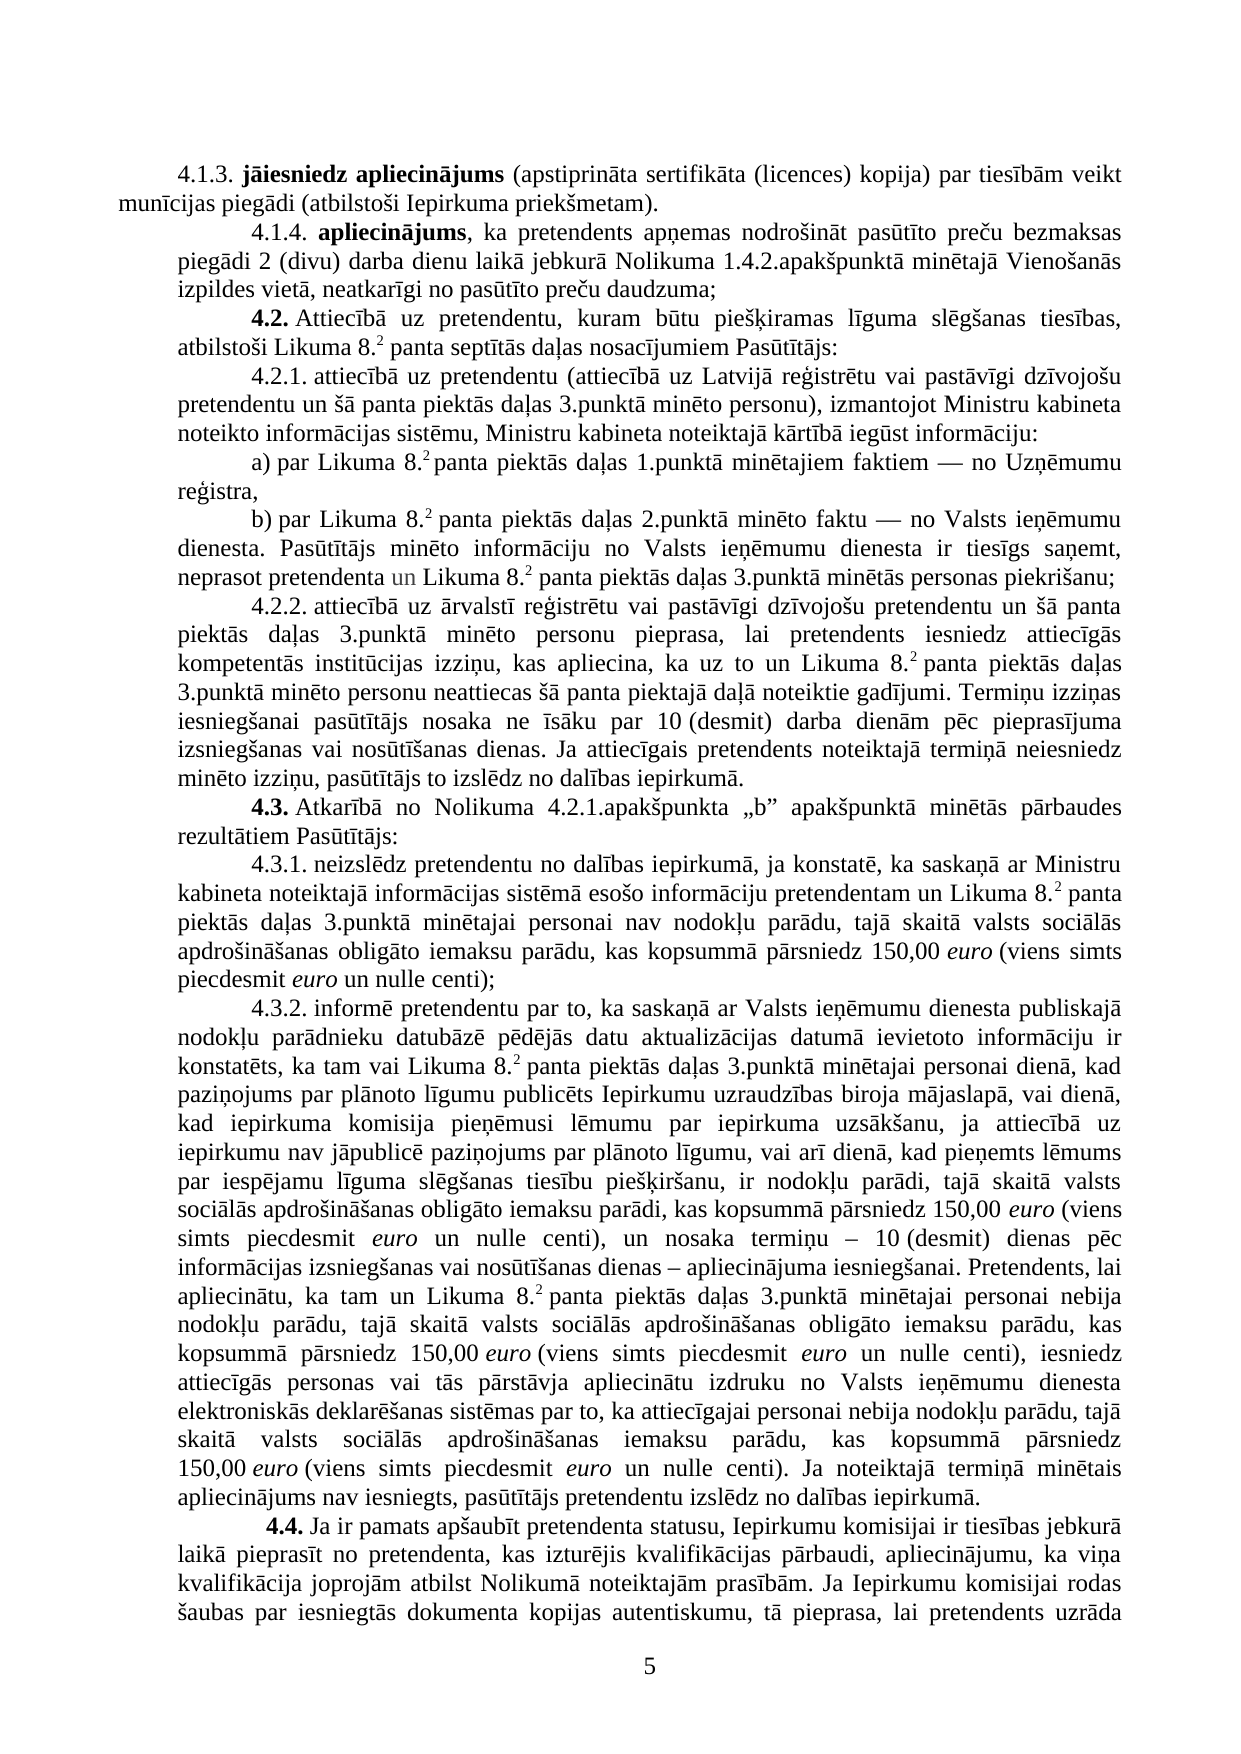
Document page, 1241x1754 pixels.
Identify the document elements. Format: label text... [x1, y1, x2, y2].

text 4.2. Attiecībā uz pretendentu, kuram būtu piešķiramas līguma slēgšanas tiesības, atbilstoši Likuma 8.2 panta septītās daļas nosacījumiem Pasūtītājs: [177, 303, 1122, 361]
text 4.1.4. apliecinājums, ka pretendents apņemas nodrošināt pasūtīto preču bezmaksas piegādi 2 (divu) darba dienu laikā jebkurā Nolikuma 1.4.2.apakšpunktā minētajā Vienošanās izpildes vietā, neatkarīgi no pasūtīto preču daudzuma; [177, 217, 1122, 303]
text 4.3.2. informē pretendentu par to, ka saskaņā ar Valsts ieņēmumu dienesta publiskajā nodokļu parādnieku datubāzē pēdējās datu aktualizācijas datumā ievietoto informāciju ir konstatēts, ka tam vai Likuma 8.2 panta piektās daļas 3.punktā minētajai personai dienā, kad paziņojums par plānoto līgumu publicēts Iepirkumu uzraudzības biroja mājaslapā, vai dienā, kad iepirkuma komisija pieņēmusi lēmumu par iepirkuma uzsākšanu, ja attiecībā uz iepirkumu nav jāpublicē paziņojums par plānoto līgumu, vai arī dienā, kad pieņemts lēmums par iespējamu līguma slēgšanas tiesību piešķiršanu, ir nodokļu parādi, tajā skaitā valsts sociālās apdrošināšanas obligāto iemaksu parādi, kas kopsummā pārsniedz 150,00 euro (viens simts piecdesmit euro un nulle centi), un nosaka termiņu – 10 (desmit) dienas pēc informācijas izsniegšanas vai nosūtīšanas dienas – apliecinājuma iesniegšanai. Pretendents, lai apliecinātu, ka tam un Likuma 8.2 panta piektās daļas 3.punktā minētajai personai nebija nodokļu parādu, tajā skaitā valsts sociālās apdrošināšanas obligāto iemaksu parādu, kas kopsummā pārsniedz 150,00 euro (viens simts piecdesmit euro un nulle centi), iesniedz attiecīgās personas vai tās pārstāvja apliecinātu izdruku no Valsts ieņēmumu dienesta elektroniskās deklarēšanas sistēmas par to, ka attiecīgajai personai nebija nodokļu parādu, tajā skaitā valsts sociālās apdrošināšanas iemaksu parādu, kas kopsummā pārsniedz 150,00 euro (viens simts piecdesmit euro un nulle centi). Ja noteiktajā termiņā minētais apliecinājums nav iesniegts, pasūtītājs pretendentu izslēdz no dalības iepirkumā. [177, 993, 1122, 1511]
text b) par Likuma 8.2 panta piektās daļas 2.punktā minēto faktu — no Valsts ieņēmumu dienesta. Pasūtītājs minēto informāciju no Valsts ieņēmumu dienesta ir tiesīgs saņemt, neprasot pretendenta un Likuma 8.2 panta piektās daļas 3.punktā minētās personas piekrišanu; [177, 504, 1122, 591]
text 4.2.2. attiecībā uz ārvalstī reģistrētu vai pastāvīgi dzīvojošu pretendentu un šā panta piektās daļas 3.punktā minēto personu pieprasa, lai pretendents iesniedz attiecīgās kompetentās institūcijas izziņu, kas apliecina, ka uz to un Likuma 8.2 panta piektās daļas 3.punktā minēto personu neattiecas šā panta piektajā daļā noteiktie gadījumi. Termiņu izziņas iesniegšanai pasūtītājs nosaka ne īsāku par 10 (desmit) darba dienām pēc pieprasījuma izsniegšanas vai nosūtīšanas dienas. Ja attiecīgais pretendents noteiktajā termiņā neiesniedz minēto izziņu, pasūtītājs to izslēdz no dalības iepirkumā. [177, 591, 1122, 792]
text 4.3.1. neizslēdz pretendentu no dalības iepirkumā, ja konstatē, ka saskaņā ar Ministru kabineta noteiktajā informācijas sistēmā esošo informāciju pretendentam un Likuma 8.2 panta piektās daļas 3.punktā minētajai personai nav nodokļu parādu, tajā skaitā valsts sociālās apdrošināšanas obligāto iemaksu parādu, kas kopsummā pārsniedz 150,00 euro (viens simts piecdesmit euro un nulle centi); [177, 849, 1122, 993]
text 4.3. Atkarībā no Nolikuma 4.2.1.apakšpunkta „b” apakšpunktā minētās pārbaudes rezultātiem Pasūtītājs: [177, 792, 1122, 849]
text 4.2.1. attiecībā uz pretendentu (attiecībā uz Latvijā reģistrētu vai pastāvīgi dzīvojošu pretendentu un šā panta piektās daļas 3.punktā minēto personu), izmantojot Ministru kabineta noteikto informācijas sistēmu, Ministru kabineta noteiktajā kārtībā iegūst informāciju: [177, 361, 1122, 447]
text a) par Likuma 8.2 panta piektās daļas 1.punktā minētajiem faktiem — no Uzņēmumu reģistra, [177, 447, 1122, 504]
text 4.1.3. jāiesniedz apliecinājums (apstiprināta sertifikāta (licences) kopija) par tiesībām veikt munīcijas piegādi (atbilstoši Iepirkuma priekšmetam). [118, 159, 1122, 217]
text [177, 1511, 1122, 1626]
